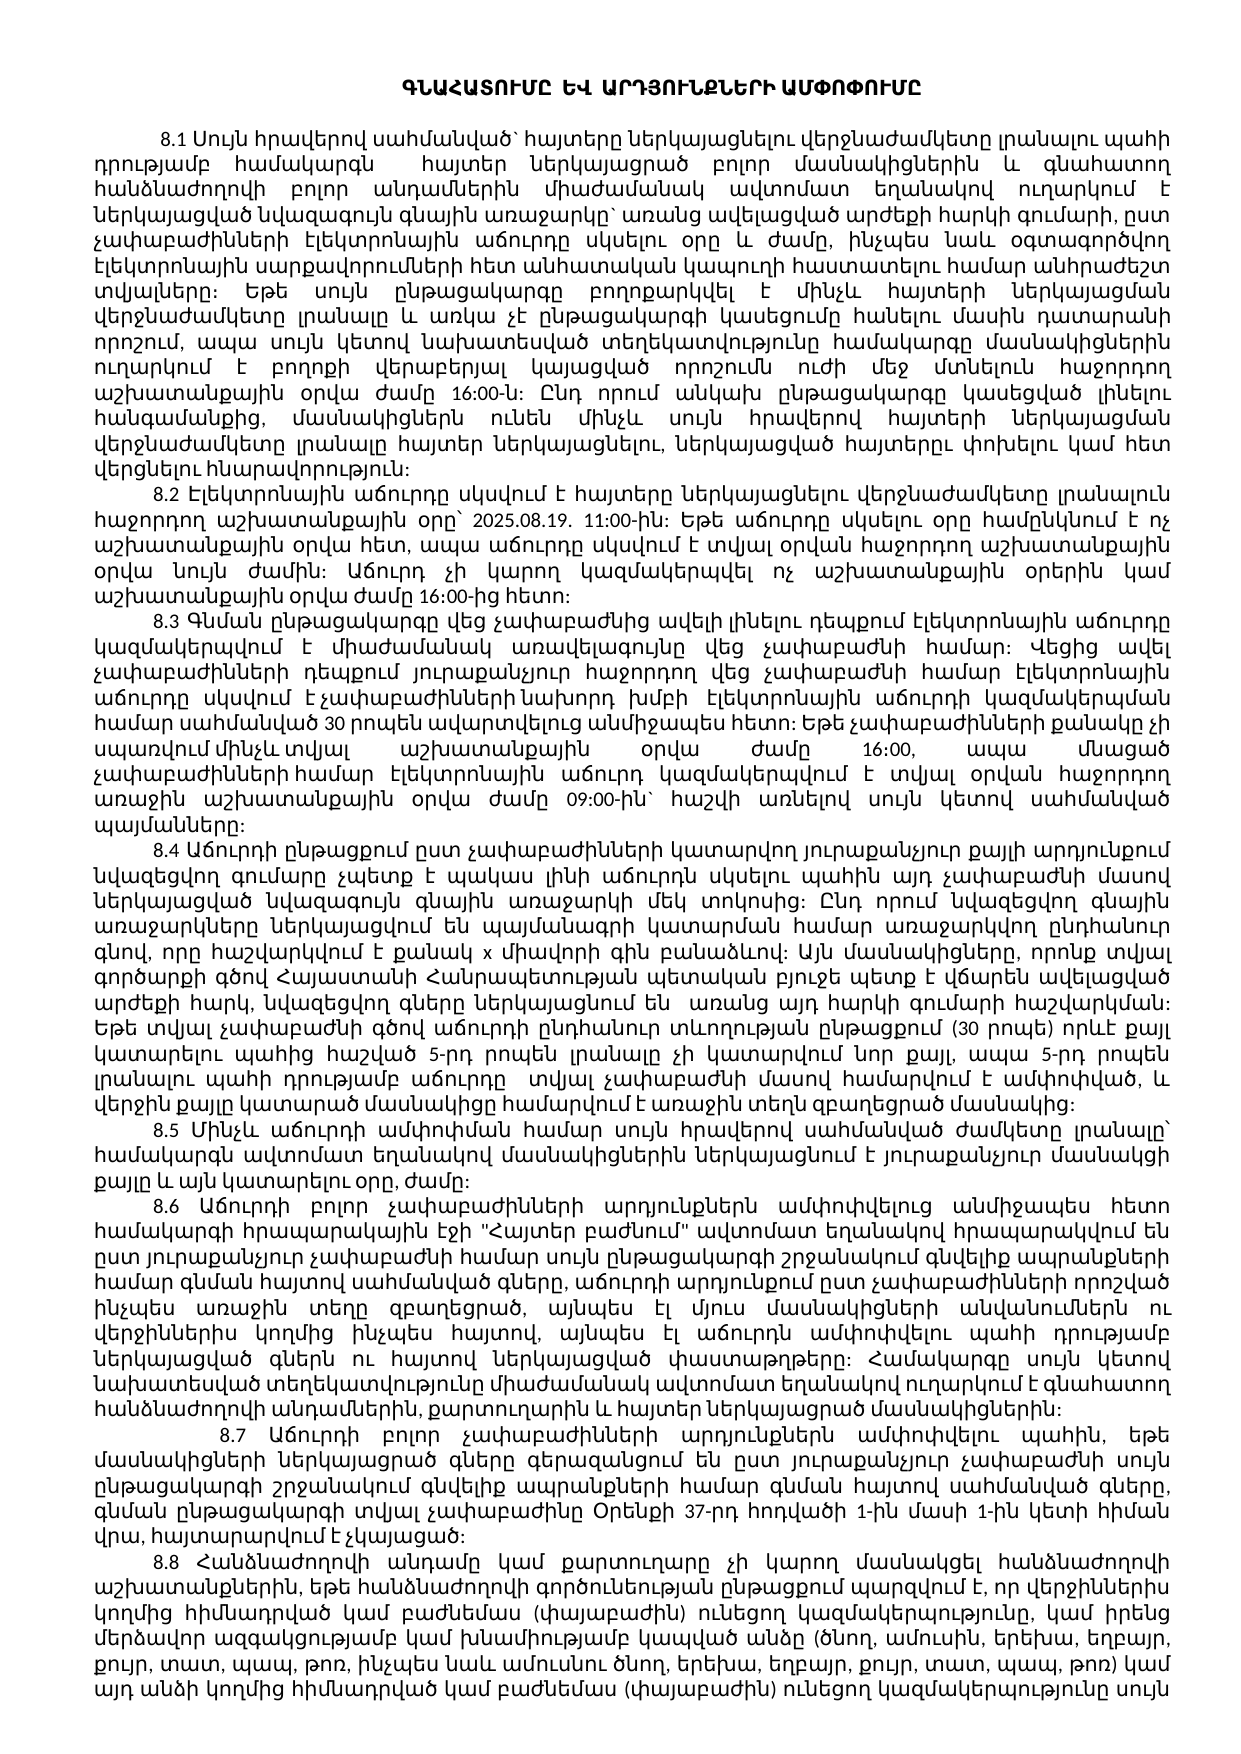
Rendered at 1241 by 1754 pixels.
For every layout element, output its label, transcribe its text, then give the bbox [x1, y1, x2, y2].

text 8.5 Մինչև աճուրդի ամփոփման համար սույն հրավերով սահմանված ժամկետը լրանալը՝ համակարգն ավտոմատ եղանակով մասնակիցներին ներկայացնում է յուրաքանչյուր մասնակցի քայլը և այն կատարելու օրը, ժամը: [94, 1117, 1171, 1193]
text 8.4 Աճուրդի ընթացքում ըստ չափաբաժինների կատարվող յուրաքանչյուր քայլի արդյունքում նվազեցվող գումարը չպետք է պակաս լինի աճուրդն սկսելու պահին այդ չափաբաժնի մասով ներկայացված նվազագույն գնային առաջարկի մեկ տոկոսից: Ընդ որում նվազեցվող գնային առաջարկները ներկայացվում են պայմանագրի կատարման համար առաջարկվող ընդհանուր գնով, որը հաշվարկվում է քանակ x միավորի գին բանաձևով: Այն մասնակիցները, որոնք տվյալ գործարքի գծով Հայաստանի Հանրապետության պետական բյուջե պետք է վճարեն ավելացված արժեքի հարկ, նվազեցվող գները ներկայացնում են առանց այդ հարկի գումարի հաշվարկման: Եթե տվյալ չափաբաժնի գծով աճուրդի ընդհանուր տևողության ընթացքում (30 րոպե) որևէ քայլ կատարելու պահից հաշված 5-րդ րոպեն լրանալը չի կատարվում նոր քայլ, ապա 5-րդ րոպեն լրանալու պահի դրությամբ աճուրդը տվյալ չափաբաժնի մասով համարվում է ամփոփված, և վերջին քայլը կատարած մասնակիցը համարվում է առաջին տեղն զբաղեցրած մասնակից: [94, 837, 1171, 1117]
text ԳՆԱՀԱՏՈՒՄԸ ԵՎ ԱՐԴՅՈՒՆՔՆԵՐԻ ԱՄՓՈՓՈՒՄԸ [94, 75, 1171, 100]
text 8.7 Աճուրդի բոլոր չափաբաժինների արդյունքներն ամփոփվելու պահին, եթե մասնակիցների ներկայացրած գները գերազանցում են ըստ յուրաքանչյուր չափաբաժնի սույն ընթացակարգի շրջանակում գնվելիք ապրանքների համար գնման հայտով սահմանված գները, գնման ընթացակարգի տվյալ չափաբաժինը Օրենքի 37-րդ հոդվածի 1-ին մասի 1-ին կետի հիման վրա, հայտարարվում է չկայացած: [94, 1422, 1171, 1549]
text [94, 1549, 1171, 1702]
text 8.1 Սույն հրավերով սահմանված` հայտերը ներկայացնելու վերջնաժամկետը լրանալու պահի դրությամբ համակարգն հայտեր ներկայացրած բոլոր մասնակիցներին և գնահատող հանձնաժողովի բոլոր անդամներին միաժամանակ ավտոմատ եղանակով ուղարկում է ներկայացված նվազագույն գնային առաջարկը` առանց ավելացված արժեքի հարկի գումարի, ըստ չափաբաժինների էլեկտրոնային աճուրդը սկսելու օրը և ժամը, ինչպես նաև օգտագործվող էլեկտրոնային սարքավորումների հետ անհատական կապուղի հաստատելու համար անհրաժեշտ տվյալները։ Եթե սույն ընթացակարգը բողոքարկվել է մինչև հայտերի ներկայացման վերջնաժամկետը լրանալը և առկա չէ ընթացակարգի կասեցումը հանելու մասին դատարանի որոշում, ապա սույն կետով նախատեսված տեղեկատվությունը համակարգը մասնակիցներին ուղարկում է բողոքի վերաբերյալ կայացված որոշումն ուժի մեջ մտնելուն հաջորդող աշխատանքային օրվա ժամը 16:00-ն: Ընդ որում անկախ ընթացակարգը կասեցված լինելու հանգամանքից, մասնակիցներն ունեն մինչև սույն հրավերով հայտերի ներկայացման վերջնաժամկետը լրանալը հայտեր ներկայացնելու, ներկայացված հայտերըւ փոխելու կամ հետ վերցնելու հնարավորություն: [94, 126, 1171, 482]
text 8.3 Գնման ընթացակարգը վեց չափաբաժնից ավելի լինելու դեպքում էլեկտրոնային աճուրդը կազմակերպվում է միաժամանակ առավելագույնը վեց չափաբաժնի համար: Վեցից ավել չափաբաժինների դեպքում յուրաքանչյուր հաջորդող վեց չափաբաժնի համար էլեկտրոնային աճուրդը սկսվում է չափաբաժինների նախորդ խմբի էլեկտրոնային աճուրդի կազմակերպման համար սահմանված 30 րոպեն ավարտվելուց անմիջապես հետո: Եթե չափաբաժինների քանակը չի սպառվում մինչև տվյալ աշխատանքային օրվա ժամը 16։00, ապա մնացած չափաբաժինների համար էլեկտրոնային աճուրդ կազմակերպվում է տվյալ օրվան հաջորդող առաջին աշխատանքային օրվա ժամը 09:00-ին` հաշվի առնելով սույն կետով սահմանված պայմանները: [94, 609, 1171, 837]
text 8.2 Էլեկտրոնային աճուրդը սկսվում է հայտերը ներկայացնելու վերջնաժամկետը լրանալուն հաջորդող աշխատանքային օրը՝ 2025.08.19. 11:00 -ին: Եթե աճուրդը սկսելու օրը համընկնում է ոչ աշխատանքային օրվա հետ, ապա աճուրդը սկսվում է տվյալ օրվան հաջորդող աշխատանքային օրվա նույն ժամին: Աճուրդ չի կարող կազմակերպվել ոչ աշխատանքային օրերին կամ աշխատանքային օրվա ժամը 16։00-ից հետո: [94, 482, 1171, 609]
text 8.6 Աճուրդի բոլոր չափաբաժինների արդյունքներն ամփոփվելուց անմիջապես հետո համակարգի հրապարակային էջի "Հայտեր բաժնում" ավտոմատ եղանակով հրապարակվում են ըստ յուրաքանչյուր չափաբաժնի համար սույն ընթացակարգի շրջանակում գնվելիք ապրանքների համար գնման հայտով սահմանված գները, աճուրդի արդյունքում ըստ չափաբաժինների որոշված ինչպես առաջին տեղը զբաղեցրած, այնպես էլ մյուս մասնակիցների անվանումներն ու վերջիններիս կողմից ինչպես հայտով, այնպես էլ աճուրդն ամփոփվելու պահի դրությամբ ներկայացված գներն ու հայտով ներկայացված փաստաթղթերը: Համակարգը սույն կետով նախատեսված տեղեկատվությունը միաժամանակ ավտոմատ եղանակով ուղարկում է գնահատող հանձնաժողովի անդամներին, քարտուղարին և հայտեր ներկայացրած մասնակիցներին: [94, 1193, 1171, 1422]
